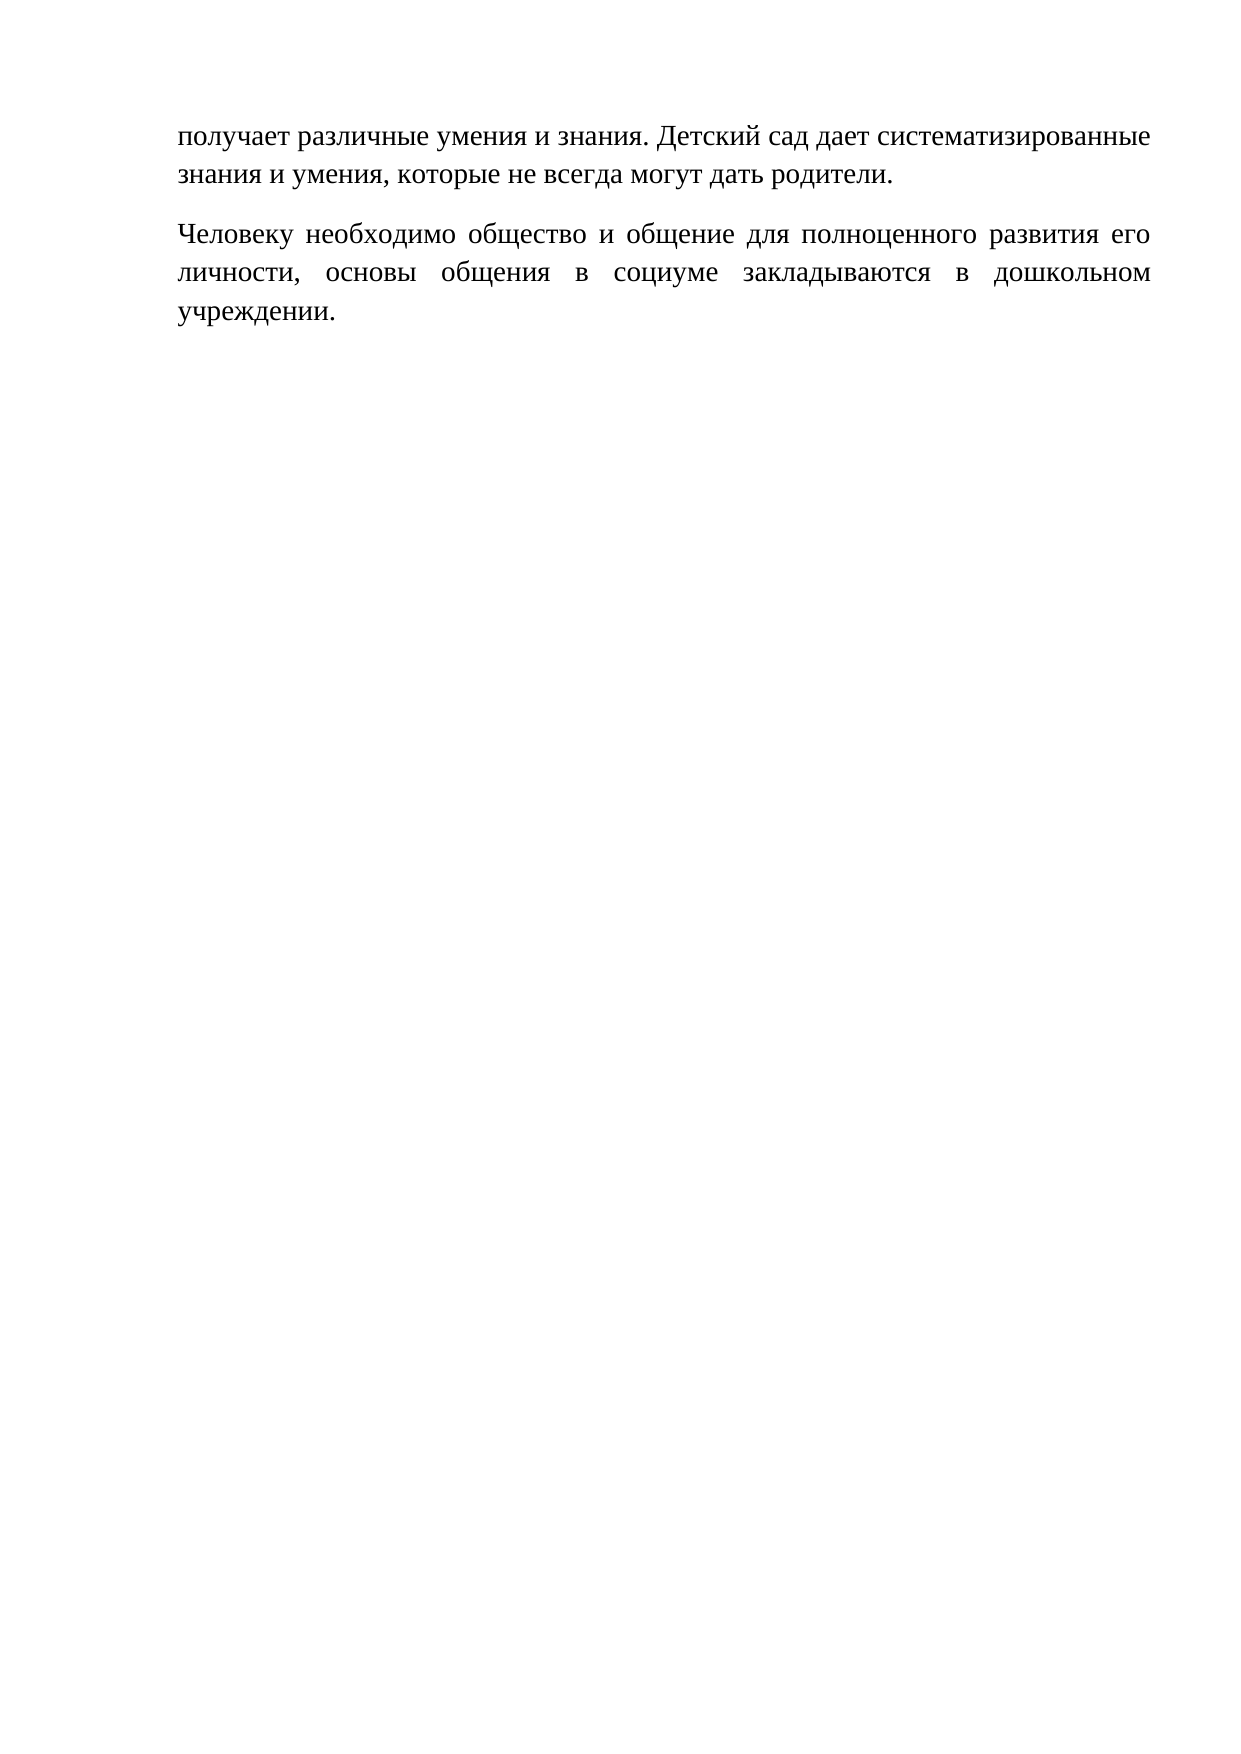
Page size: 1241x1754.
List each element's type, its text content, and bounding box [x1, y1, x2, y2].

text Человеку необходимо общество и общение для полноценного развития его личности, основы общения в социуме закладываются в дошкольном учреждении. [177, 216, 1152, 327]
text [177, 118, 1152, 190]
